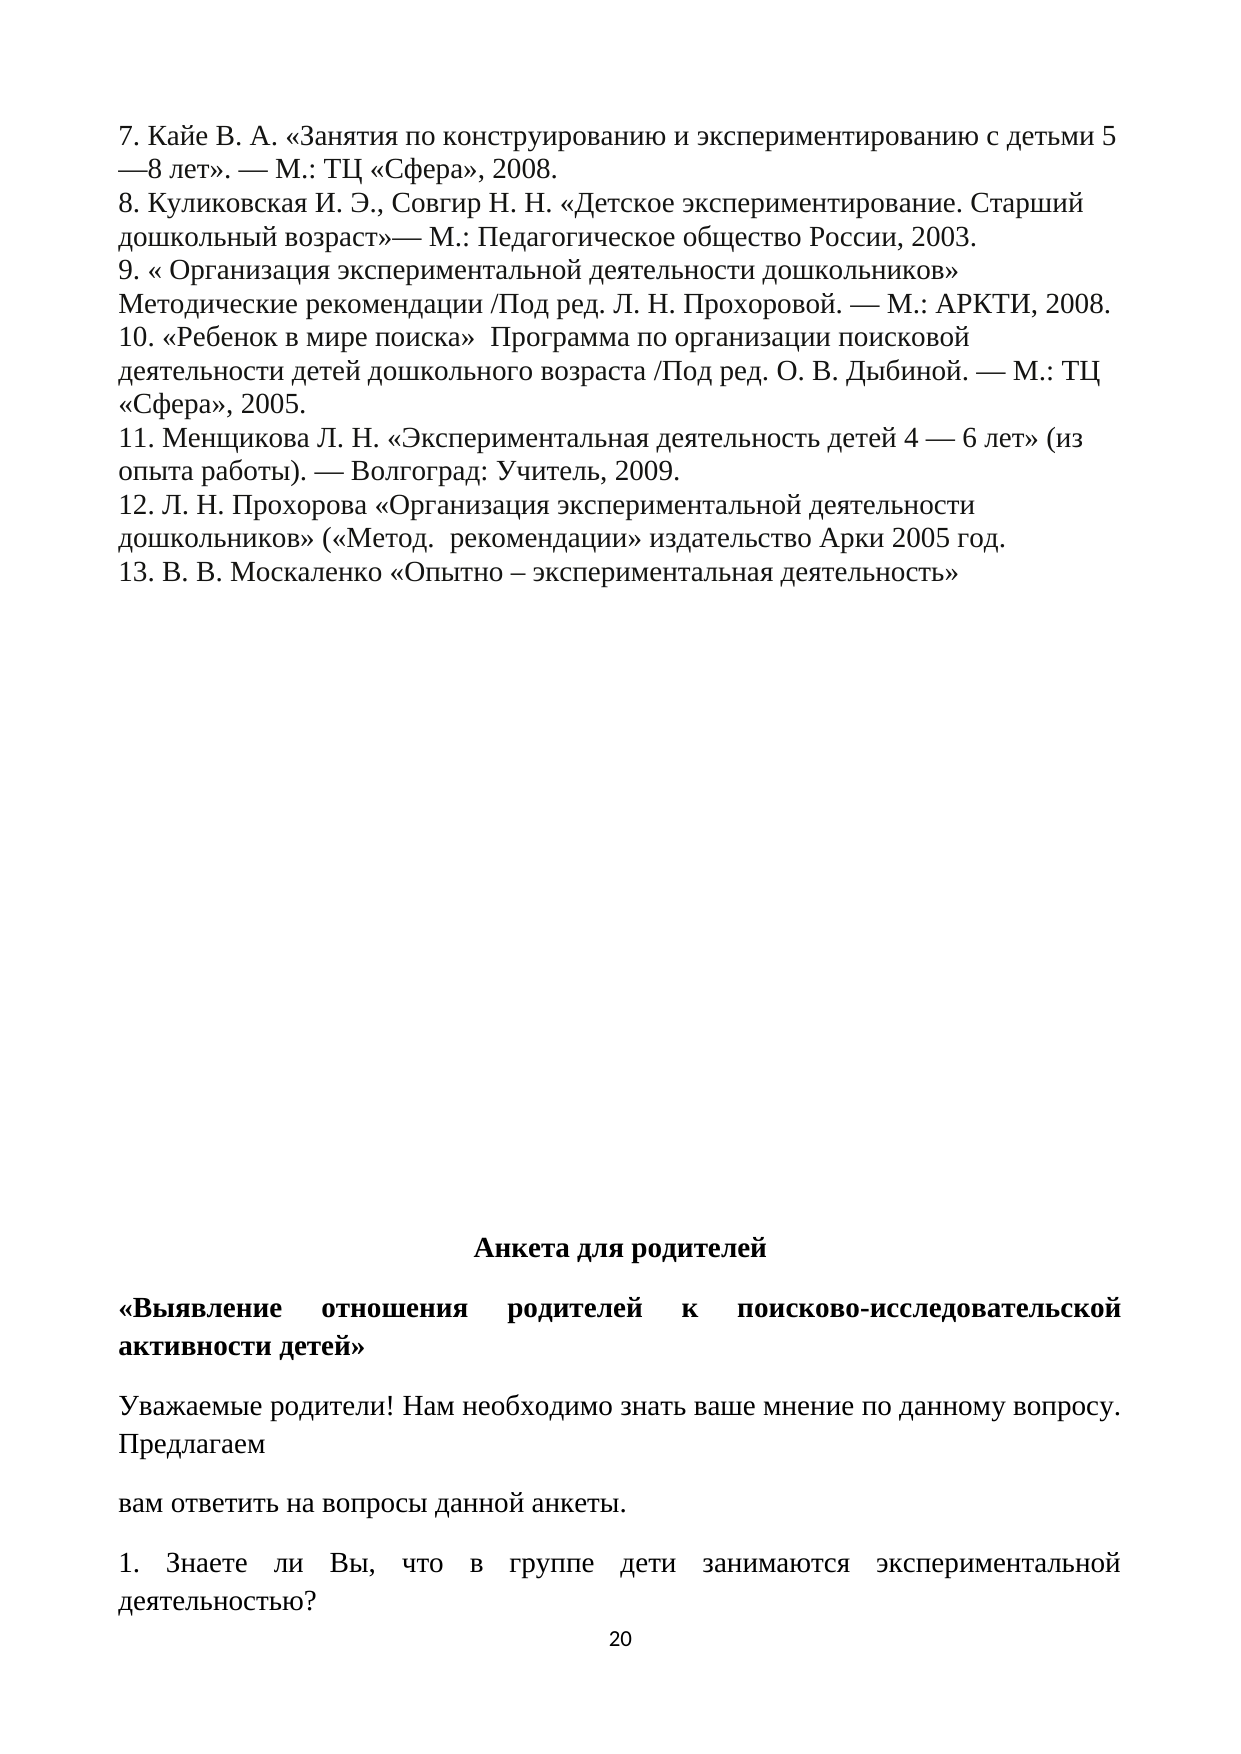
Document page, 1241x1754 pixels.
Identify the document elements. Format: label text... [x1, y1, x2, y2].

text 13. В. В. Москаленко «Опытно – экспериментальная деятельность» [118, 554, 1122, 588]
text 7. Кайе В. А. «Занятия по конструированию и экспериментированию с детьми 5—8 лет». — М.: ТЦ «Сфера», 2008. [118, 118, 1122, 185]
text 9. « Организация экспериментальной деятельности дошкольников» Методические рекомендации /Под ред. Л. Н. Прохоровой. — М.: АРКТИ, 2008. [118, 252, 1122, 319]
text Уважаемые родители! Нам необходимо знать ваше мнение по данному вопросу. Предлагаем [118, 1388, 1122, 1460]
text 1. Знаете ли Вы, что в группе дети занимаются экспериментальной деятельностью? [118, 1545, 1122, 1617]
text вам ответить на вопросы данной анкеты. [118, 1486, 1122, 1519]
text 11. Менщикова Л. Н. «Экспериментальная деятельность детей 4 — 6 лет» (из опыта работы). — Волгоград: Учитель, 2009. [118, 420, 1122, 487]
text 10. «Ребенок в мире поиска» Программа по организации поисковой деятельности детей дошкольного возраста /Под ред. О. В. Дыбиной. — М.: ТЦ «Сфера», 2005. [118, 319, 1122, 420]
text «Выявление отношения родителей к поисково-исследовательской активности детей» [118, 1290, 1122, 1362]
text 8. Куликовская И. Э., Совгир Н. Н. «Детское экспериментирование. Старший дошкольный возраст»— М.: Педагогическое общество России, 2003. [118, 185, 1122, 252]
text 12. Л. Н. Прохорова «Организация экспериментальной деятельности дошкольников» («Метод. рекомендации» издательство Арки 2005 год. [118, 487, 1122, 554]
text Анкета для родителей [118, 1230, 1122, 1264]
